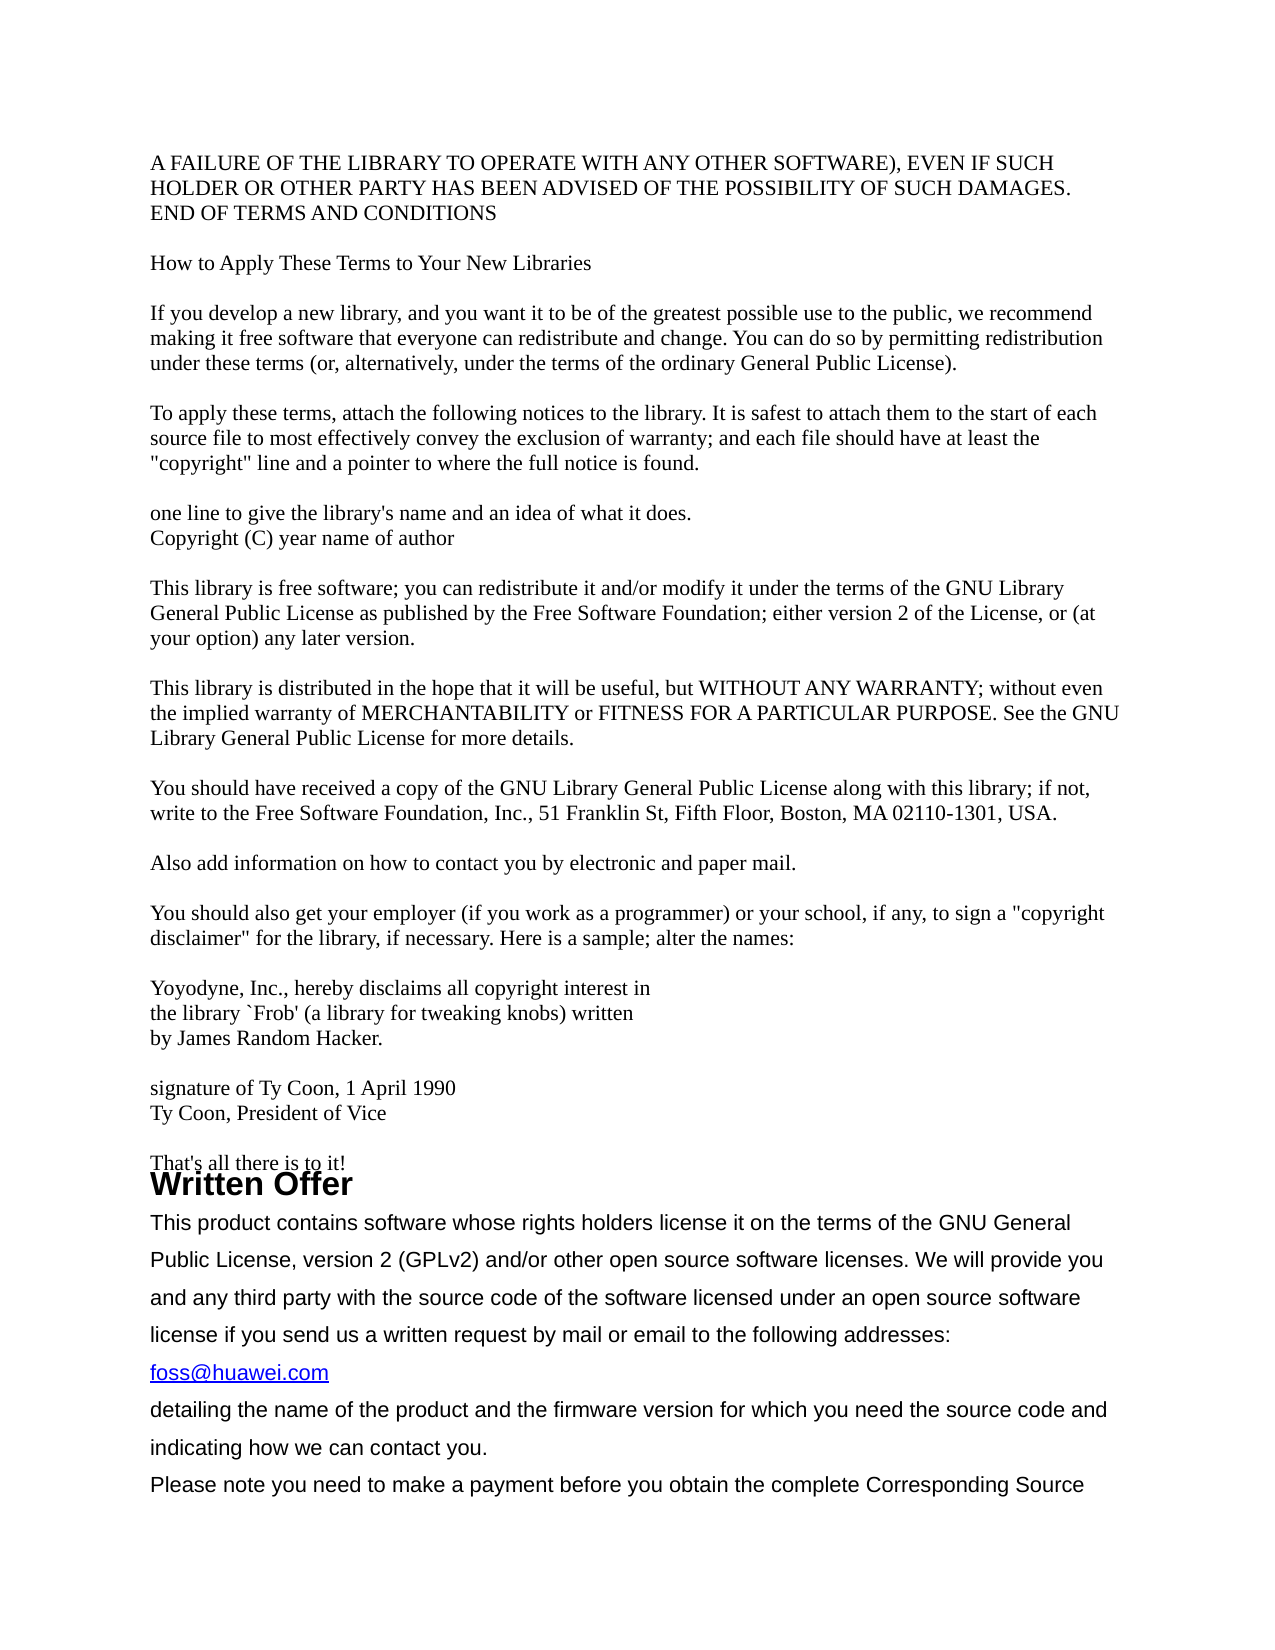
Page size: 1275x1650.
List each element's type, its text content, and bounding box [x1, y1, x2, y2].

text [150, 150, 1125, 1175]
text Written Offer [150, 1175, 1125, 1200]
text foss@huawei.com [150, 1350, 1125, 1387]
text detailing the name of the product and the firmware version for which you need the source code and indicating how we can contact you. [150, 1387, 1125, 1462]
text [150, 1462, 1125, 1500]
text This product contains software whose rights holders license it on the terms of the GNU General Public License, version 2 (GPLv2) and/or other open source software licenses. We will provide you and any third party with the source code of the software licensed under an open source software license if you send us a written request by mail or email to the following addresses: [150, 1200, 1125, 1350]
